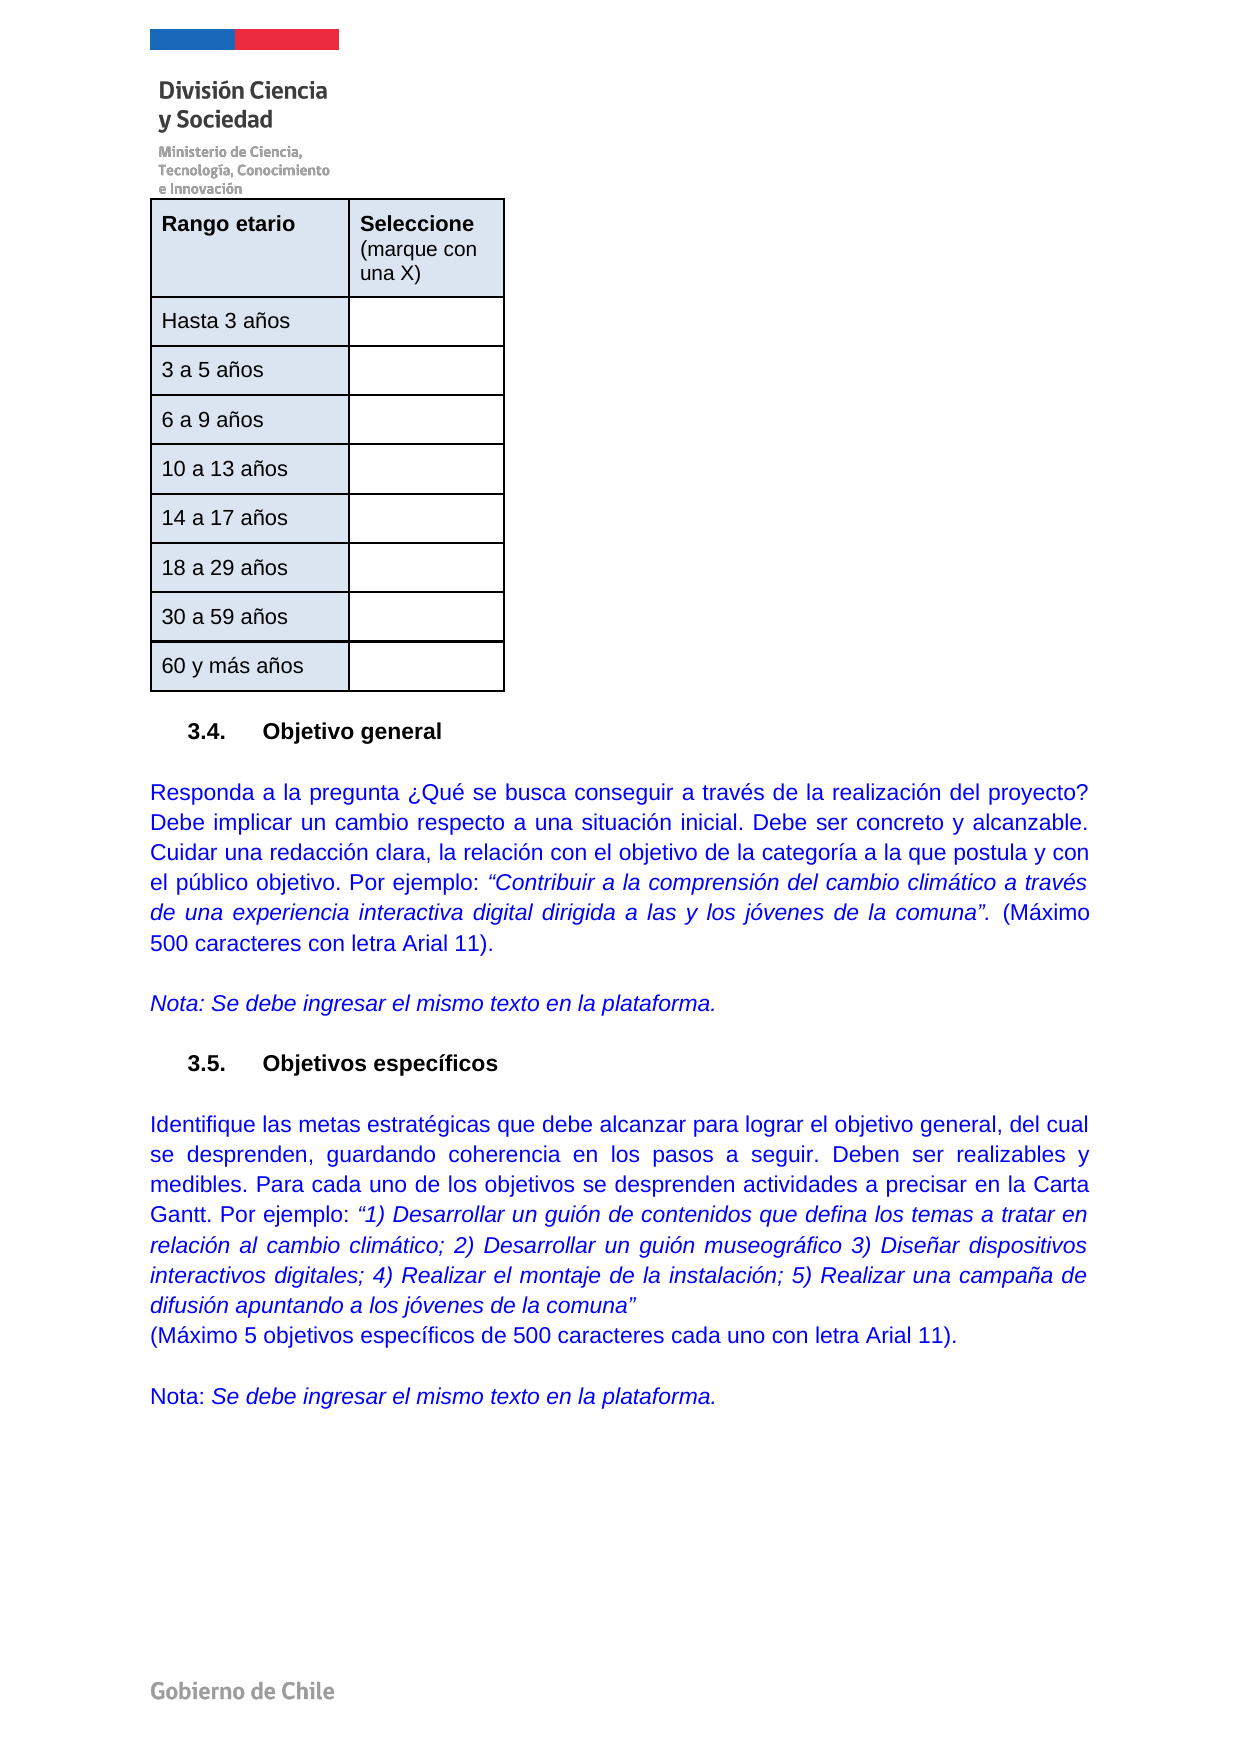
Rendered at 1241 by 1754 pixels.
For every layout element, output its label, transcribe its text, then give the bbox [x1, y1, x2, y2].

table_cell [350, 495, 503, 542]
text (Máximo 5 objetivos específicos de 500 caracteres cada uno con letra Arial 11). [150, 1322, 1090, 1349]
table_cell 10 a 13 años [152, 445, 348, 493]
table_cell 30 a 59 años [152, 593, 348, 640]
table_cell [350, 347, 503, 394]
text Nota: Se debe ingresar el mismo texto en la plataforma. [150, 990, 1090, 1016]
text Responda a la pregunta ¿Qué se busca conseguir a través de la realización del proyecto? Debe implicar un cambio respecto a una situación inicial. Debe ser concreto y alcanzable. Cuidar una redacción clara, la relación con el objetivo de la categoría a la que postula y con el público objetivo. Por ejemplo: “Contribuir a la comprensión del cambio climático a través de una experiencia interactiva digital dirigida a las y los jóvenes de la comuna”. (Máximo 500 caracteres con letra Arial 11). [150, 778, 1090, 956]
table_cell 60 y más años [152, 643, 348, 690]
text Identifique las metas estratégicas que debe alcanzar para lograr el objetivo general, del cual se desprenden, guardando coherencia en los pasos a seguir. Deben ser realizables y medibles. Para cada uno de los objetivos se desprenden actividades a precisar en la Carta Gantt. Por ejemplo: “1) Desarrollar un guión de contenidos que defina los temas a tratar en relación al cambio climático; 2) Desarrollar un guión museográfico 3) Diseñar dispositivos interactivos digitales; 4) Realizar el montaje de la instalación; 5) Realizar una campaña de difusión apuntando a los jóvenes de la comuna” [150, 1111, 1090, 1318]
table_header Rango etario [152, 200, 348, 296]
table_cell [350, 593, 503, 640]
table_cell 6 a 9 años [152, 396, 348, 443]
table_cell [350, 445, 503, 493]
text Nota: Se debe ingresar el mismo texto en la plataforma. [150, 1383, 1090, 1409]
table_cell 3 a 5 años [152, 347, 348, 394]
table_cell Hasta 3 años [152, 298, 348, 345]
list Objetivos específicos [187, 1050, 1090, 1077]
table_cell [350, 396, 503, 443]
table_cell 18 a 29 años [152, 544, 348, 591]
table_cell [350, 298, 503, 345]
list Objetivo general [187, 718, 1090, 744]
table_header Seleccione (marque con una X) [350, 200, 503, 296]
picture [150, 29, 339, 198]
table_cell [350, 544, 503, 591]
table_cell [350, 643, 503, 690]
table_cell 14 a 17 años [152, 495, 348, 542]
